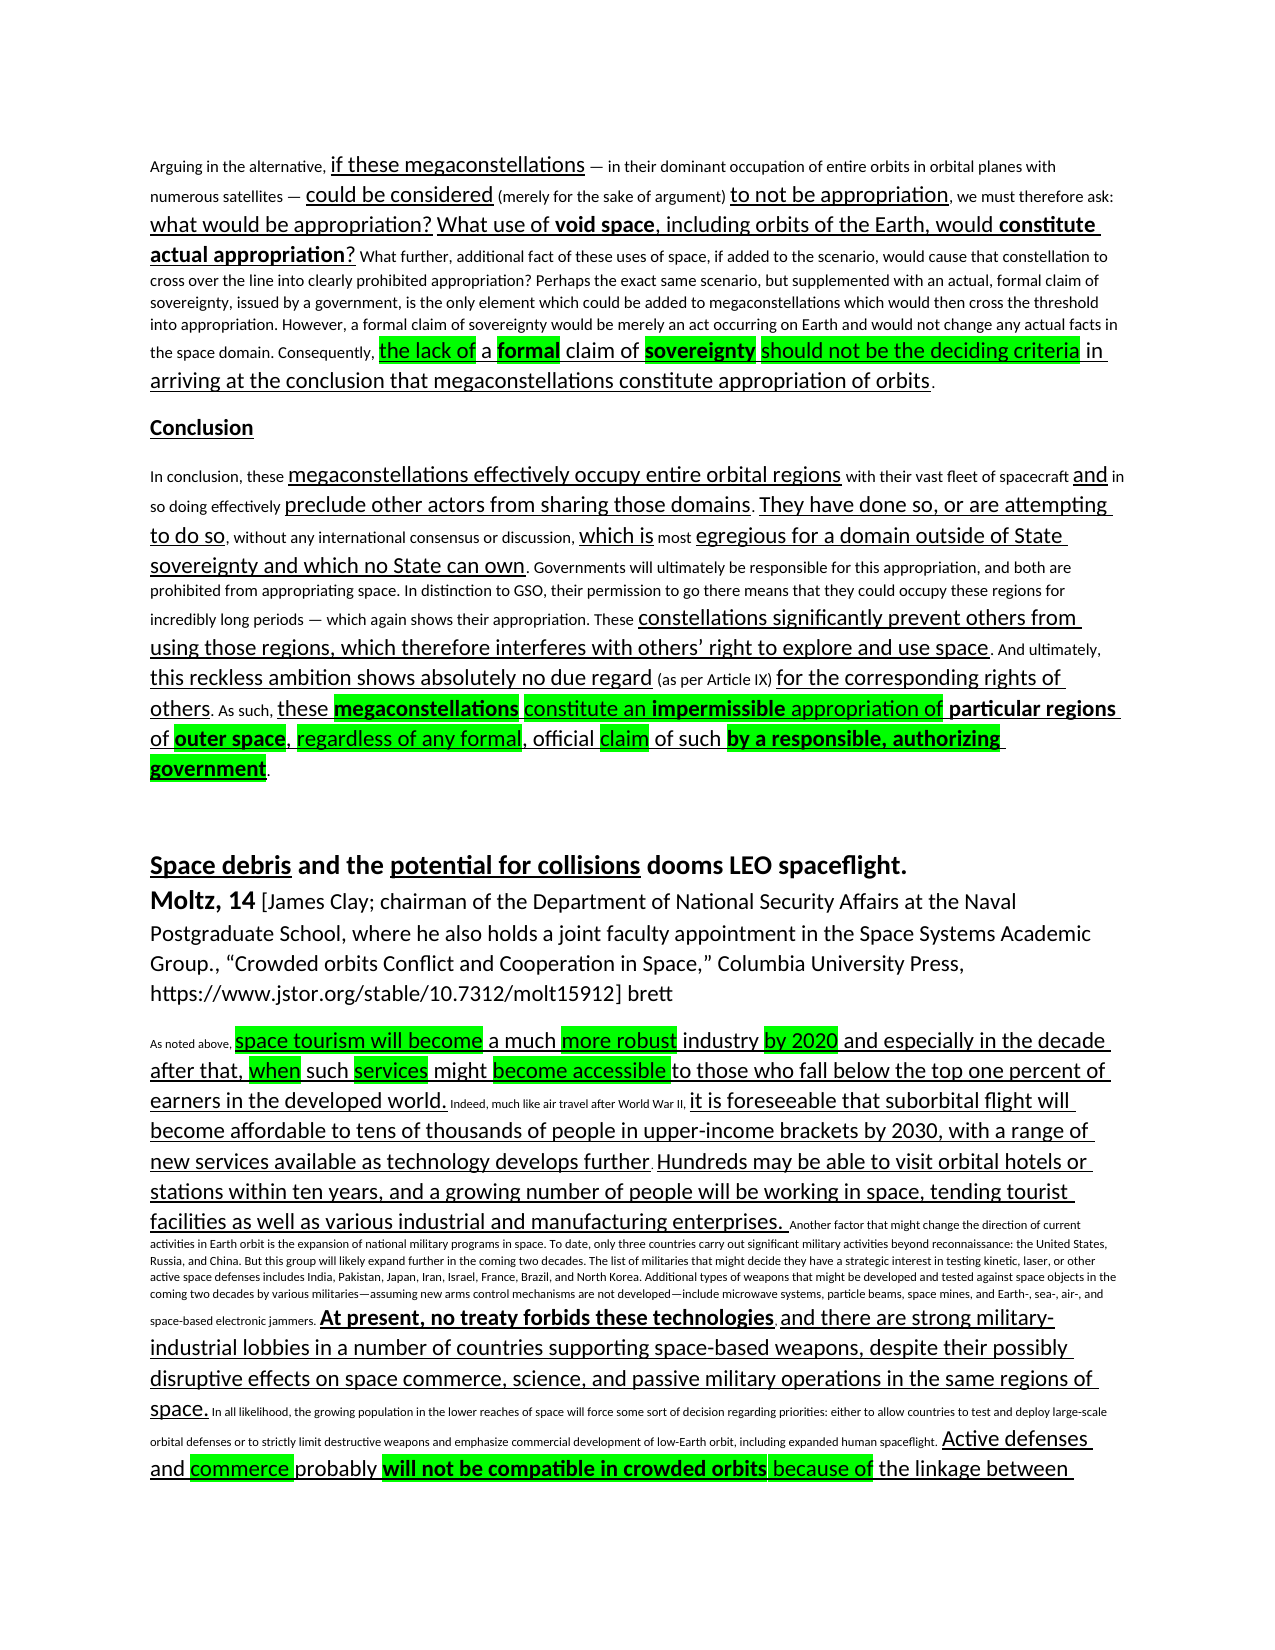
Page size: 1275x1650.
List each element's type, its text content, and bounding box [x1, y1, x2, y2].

text Arguing in the alternative, if these megaconstellations — in their dominant occupation of entire orbits in orbital planes with numerous satellites — could be considered (merely for the sake of argument) to not be appropriation, we must therefore ask: what would be appropriation? What use of void space, including orbits of the Earth, would constitute actual appropriation? What further, additional fact of these uses of space, if added to the scenario, would cause that constellation to cross over the line into clearly prohibited appropriation? Perhaps the exact same scenario, but supplemented with an actual, formal claim of sovereignty, issued by a government, is the only element which could be added to megaconstellations which would then cross the threshold into appropriation. However, a formal claim of sovereignty would be merely an act occurring on Earth and would not change any actual facts in the space domain. Consequently, the lack of a formal claim of sovereignty should not be the deciding criteria in arriving at the conclusion that megaconstellations constitute appropriation of orbits. [150, 150, 1125, 395]
subtitle Space debris and the potential for collisions dooms LEO spaceflight. [150, 848, 1125, 881]
text Moltz, 14 [James Clay; chairman of the Department of National Security Affairs at the Naval Postgraduate School, where he also holds a joint faculty appointment in the Space Systems Academic Group., “Crowded orbits Conflict and Cooperation in Space,” Columbia University Press, https://www.jstor.org/stable/10.7312/molt15912] brett [150, 883, 1125, 1007]
text Conclusion [150, 413, 1125, 442]
text In conclusion, these megaconstellations effectively occupy entire orbital regions with their vast fleet of spacecraft and in so doing effectively preclude other actors from sharing those domains. They have done so, or are attempting to do so, without any international consensus or discussion, which is most egregious for a domain outside of State sovereignty and which no State can own. Governments will ultimately be responsible for this appropriation, and both are prohibited from appropriating space. In distinction to GSO, their permission to go there means that they could occupy these regions for incredibly long periods — which again shows their appropriation. These constellations significantly prevent others from using those regions, which therefore interferes with others’ right to explore and use space. And ultimately, this reckless ambition shows absolutely no due regard (as per Article IX) for the corresponding rights of others. As such, these megaconstellations constitute an impermissible appropriation of particular regions of outer space, regardless of any formal, official claim of such by a responsible, authorizing government. [150, 460, 1125, 782]
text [150, 1026, 1125, 1482]
